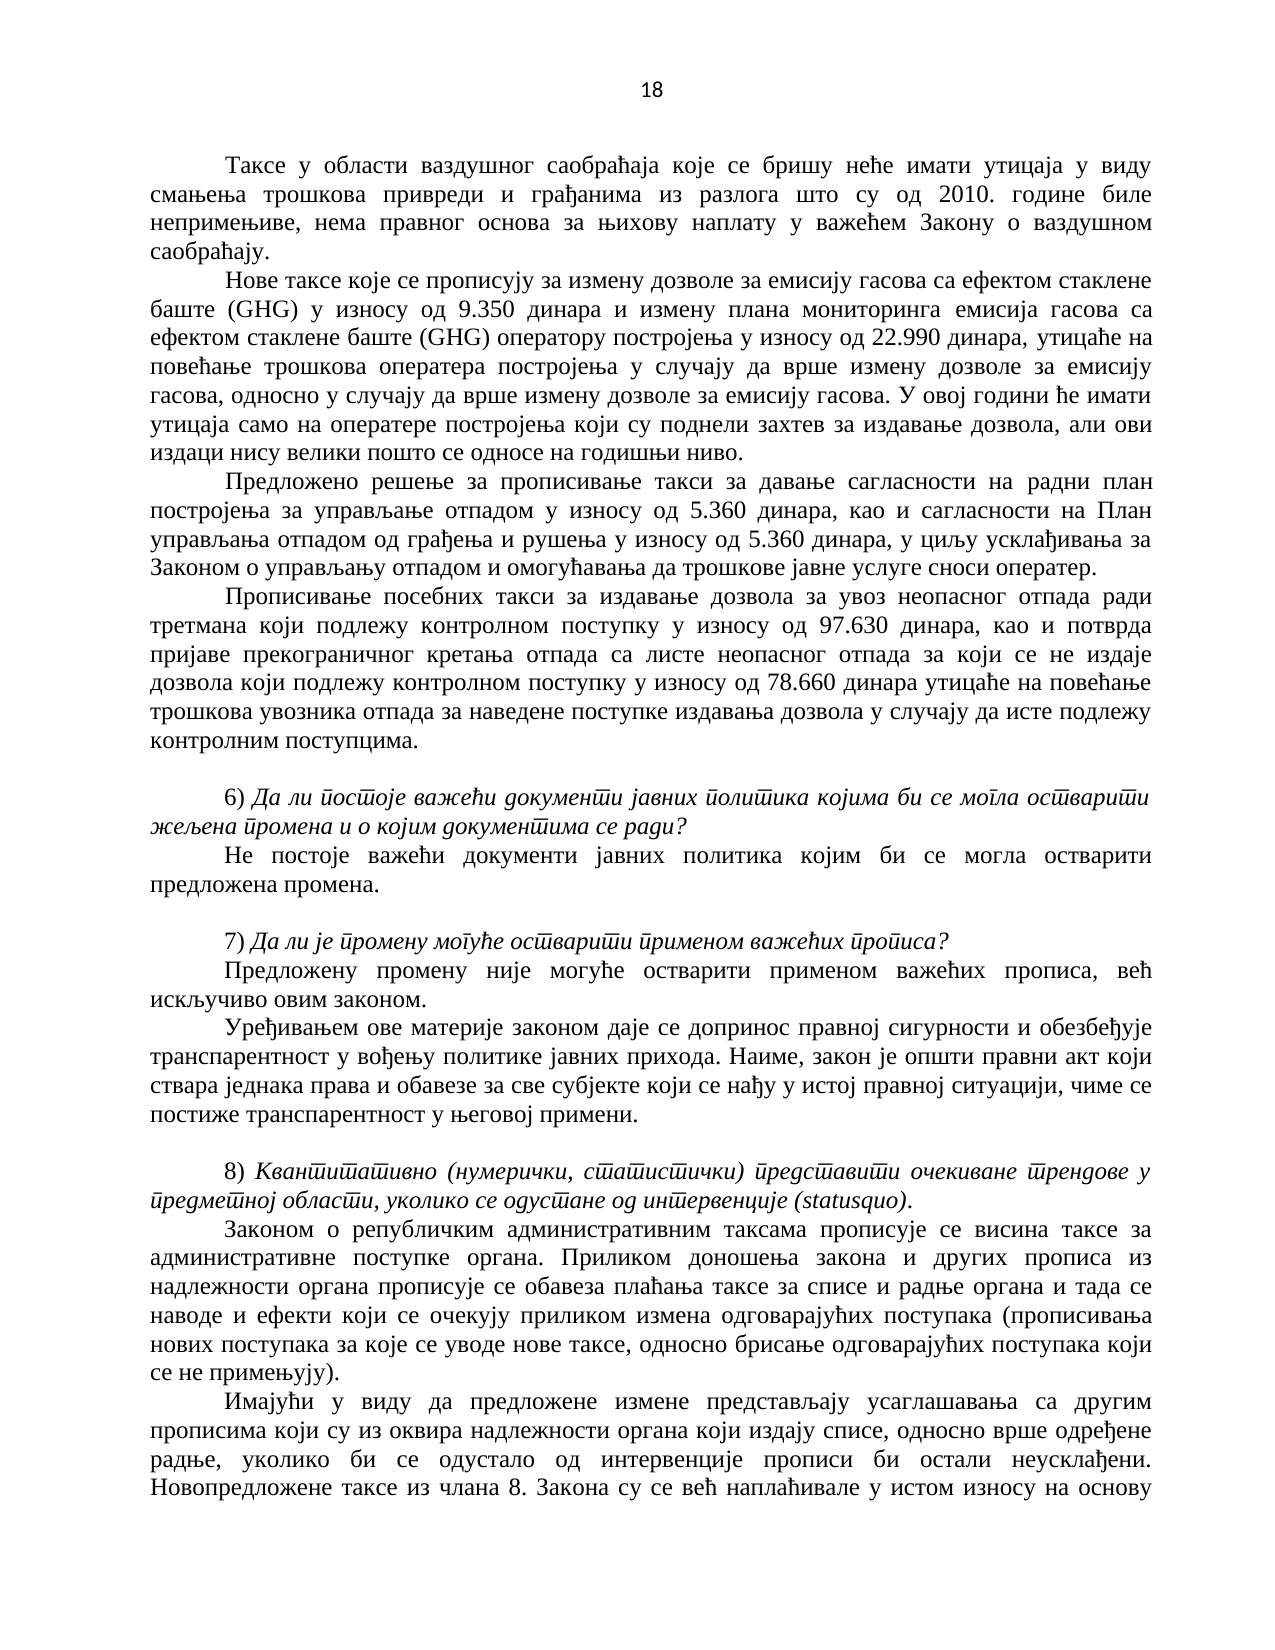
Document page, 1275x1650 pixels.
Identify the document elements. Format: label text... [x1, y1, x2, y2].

text Прописивање посебних такси за издавање дозвола за увоз неопасног отпада ради третмана који подлежу контролном поступку у износу од 97.630 динара, као и потврда пријаве прекограничног кретања отпада са листе неопасног отпада за који се не издаје дозвола који подлежу контролном поступку у износу од 78.660 динара утицаће на повећање трошкова увозника отпада за наведене поступке издавања дозвола у случају да исте подлежу контролним поступцима. [150, 581, 1153, 754]
text Таксе у области ваздушног саобраћаја које се бришу неће имати утицаја у виду смањења трошкова привреди и грађанима из разлога што су од 2010. године биле непримењиве, нема правног основа за њихову наплату у важећем Закону о ваздушном саобраћају. [150, 150, 1153, 265]
text Нове таксе које се прописују за измену дозволе за емисију гасова са ефектом стаклене баште (GHG) у износу од 9.350 динара и измену плана мониторинга емисија гасова са ефектом стаклене баште (GHG) оператору постројења у износу од 22.990 динара, утицаће на повећање трошкова оператeра постројења у случају да врше измену дозволе за емисију гасова, односно у случају да врше измену дозволе за емисију гасова. У овој години ће имати утицаја само на оператeре постројења који су поднели захтев за издавање дозвола, али ови издаци нису велики пошто се односе на годишњи ниво. [150, 265, 1153, 466]
text Законом о републичким административним таксама прописује се висина таксе за административне поступке органа. Приликом доношења закона и других прописа из надлежности органа прописује се обавеза плаћања таксе за списе и радње органа и тада се наводе и ефекти који се очекују приликом измена одговарајућих поступака (прописивања нових поступака за које се уводе нове таксе, односно брисање одговарајућих поступака који се не примењују). [150, 1214, 1153, 1386]
text 6) Да ли постоје важећи документи јавних политика којима би се могла остварити жељена промена и о којим документима се ради? [150, 782, 1153, 840]
text 7) Да ли је промену могуће остварити применом важећих прописа? [150, 926, 1153, 955]
text 8) Квантитативно (нумерички, статистички) представити очекиване трендове у предметној области, уколико се одустане од интервенције (statusquo). [150, 1156, 1153, 1214]
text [150, 1386, 1153, 1501]
text Уређивањем ове материје законом даје се допринос правној сигурности и обезбеђује транспарентност у вођењу политике јавних прихода. Наиме, закон је општи правни акт који ствара једнака права и обавезе за све субјекте који се нађу у истој правној ситуацији, чиме се постиже транспарентност у његовој примени. [150, 1012, 1153, 1127]
text Предложено решење за прописивање такси за давање сагласности на радни план постројења за управљање отпадом у износу од 5.360 динара, као и сагласности на План управљања отпадом од грађења и рушења у износу од 5.360 динара, у циљу усклађивања за Законом о управљању отпадом и омогућавања да трошкове јавне услуге сноси оператер. [150, 466, 1153, 581]
text Не постоје важећи документи јавних политика којим би се могла остварити предложена промена. [150, 840, 1153, 897]
text Предложену промену није могуће остварити применом важећих прописа, већ искључиво овим законом. [150, 955, 1153, 1012]
